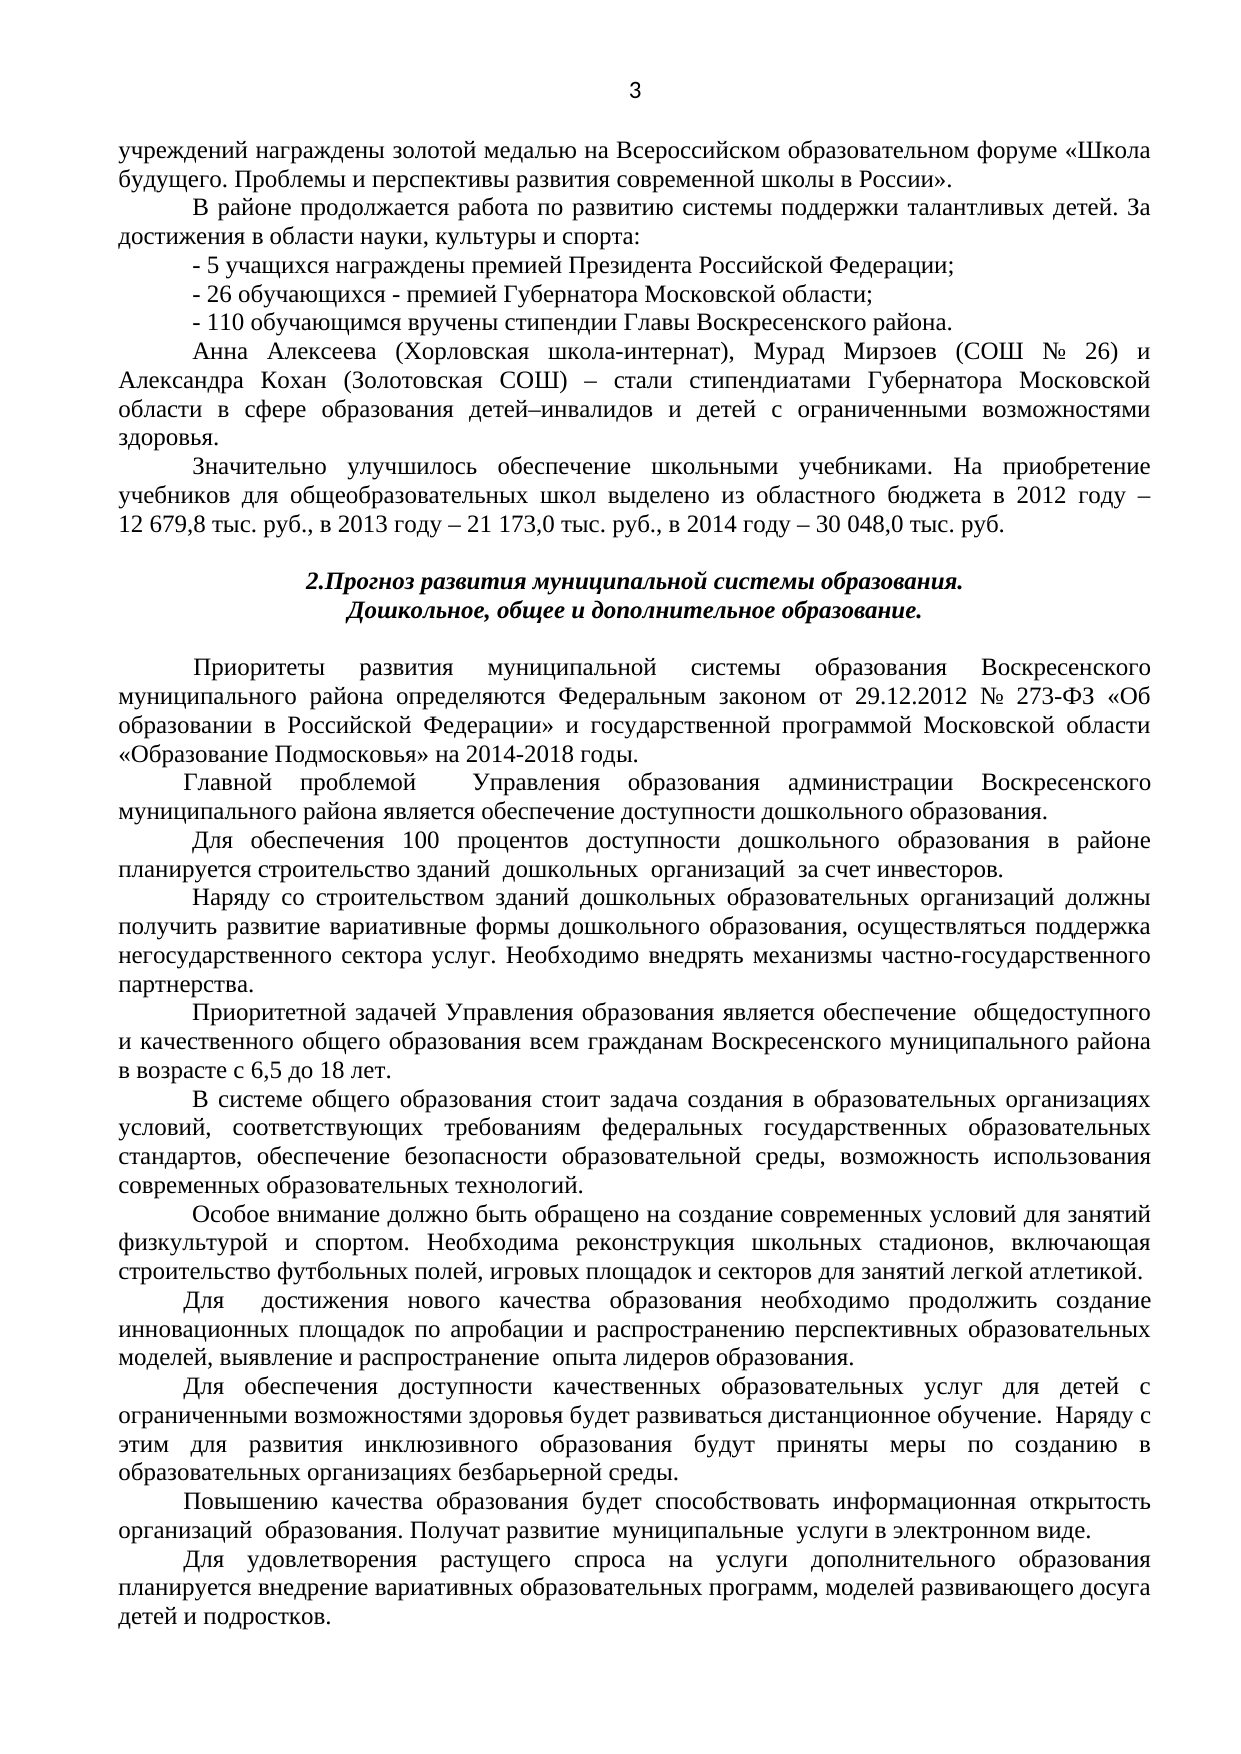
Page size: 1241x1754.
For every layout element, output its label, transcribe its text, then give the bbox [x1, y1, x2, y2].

text Повышению качества образования будет способствовать информационная открытость организаций образования. Получат развитие муниципальные услуги в электронном виде. [118, 1486, 1152, 1544]
text - 5 учащихся награждены премией Президента Российской Федерации; [118, 250, 1152, 279]
text Значительно улучшилось обеспечение школьными учебниками. На приобретение учебников для общеобразовательных школ выделено из областного бюджета в 2012 году – 12 679,8 тыс. руб., в 2013 году – 21 173,0 тыс. руб., в 2014 году – 30 048,0 тыс. руб. [118, 451, 1152, 537]
text Для обеспечения доступности качественных образовательных услуг для детей с ограниченными возможностями здоровья будет развиваться дистанционное обучение. Наряду с этим для развития инклюзивного образования будут приняты меры по созданию в образовательных организациях безбарьерной среды. [118, 1371, 1152, 1486]
text Для достижения нового качества образования необходимо продолжить создание инновационных площадок по апробации и распространению перспективных образовательных моделей, выявление и распространение опыта лидеров образования. [118, 1285, 1152, 1371]
text Для обеспечения 100 процентов доступности дошкольного образования в районе планируется строительство зданий дошкольных организаций за счет инвесторов. [118, 825, 1152, 882]
text - 26 обучающихся - премией Губернатора Московской области; [118, 279, 1152, 307]
text Наряду со строительством зданий дошкольных образовательных организаций должны получить развитие вариативные формы дошкольного образования, осуществляться поддержка негосударственного сектора услуг. Необходимо внедрять механизмы частно-государственного партнерства. [118, 882, 1152, 997]
text - 110 обучающимся вручены стипендии Главы Воскресенского района. [118, 307, 1152, 336]
text Приоритетной задачей Управления образования является обеспечение общедоступного и качественного общего образования всем гражданам Воскресенского муниципального района в возрасте с 6,5 до 18 лет. [118, 997, 1152, 1084]
text Особое внимание должно быть обращено на создание современных условий для занятий физкультурой и спортом. Необходима реконструкция школьных стадионов, включающая строительство футбольных полей, игровых площадок и секторов для занятий легкой атлетикой. [118, 1199, 1152, 1285]
text В районе продолжается работа по развитию системы поддержки талантливых детей. За достижения в области науки, культуры и спорта: [118, 192, 1152, 250]
text 2.Прогноз развития муниципальной системы образования. [118, 566, 1152, 595]
text В системе общего образования стоит задача создания в образовательных организациях условий, соответствующих требованиям федеральных государственных образовательных стандартов, обеспечение безопасности образовательной среды, возможность использования современных образовательных технологий. [118, 1084, 1152, 1199]
text Для удовлетворения растущего спроса на услуги дополнительного образования планируется внедрение вариативных образовательных программ, моделей развивающего досуга детей и подростков. [118, 1544, 1152, 1630]
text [118, 135, 1152, 192]
text Приоритеты развития муниципальной системы образования Воскресенского муниципального района определяются Федеральным законом от 29.12.2012 № 273-ФЗ «Об образовании в Российской Федерации» и государственной программой Московской области «Образование Подмосковья» на 2014-2018 годы. [118, 652, 1152, 767]
text Дошкольное, общее и дополнительное образование. [118, 595, 1152, 624]
text Главной проблемой Управления образования администрации Воскресенского муниципального района является обеспечение доступности дошкольного образования. [118, 767, 1152, 825]
text Анна Алексеева (Хорловская школа-интернат), Мурад Мирзоев (СОШ № 26) и Александра Кохан (Золотовская СОШ) – стали стипендиатами Губернатора Московской области в сфере образования детей–инвалидов и детей с ограниченными возможностями здоровья. [118, 336, 1152, 451]
